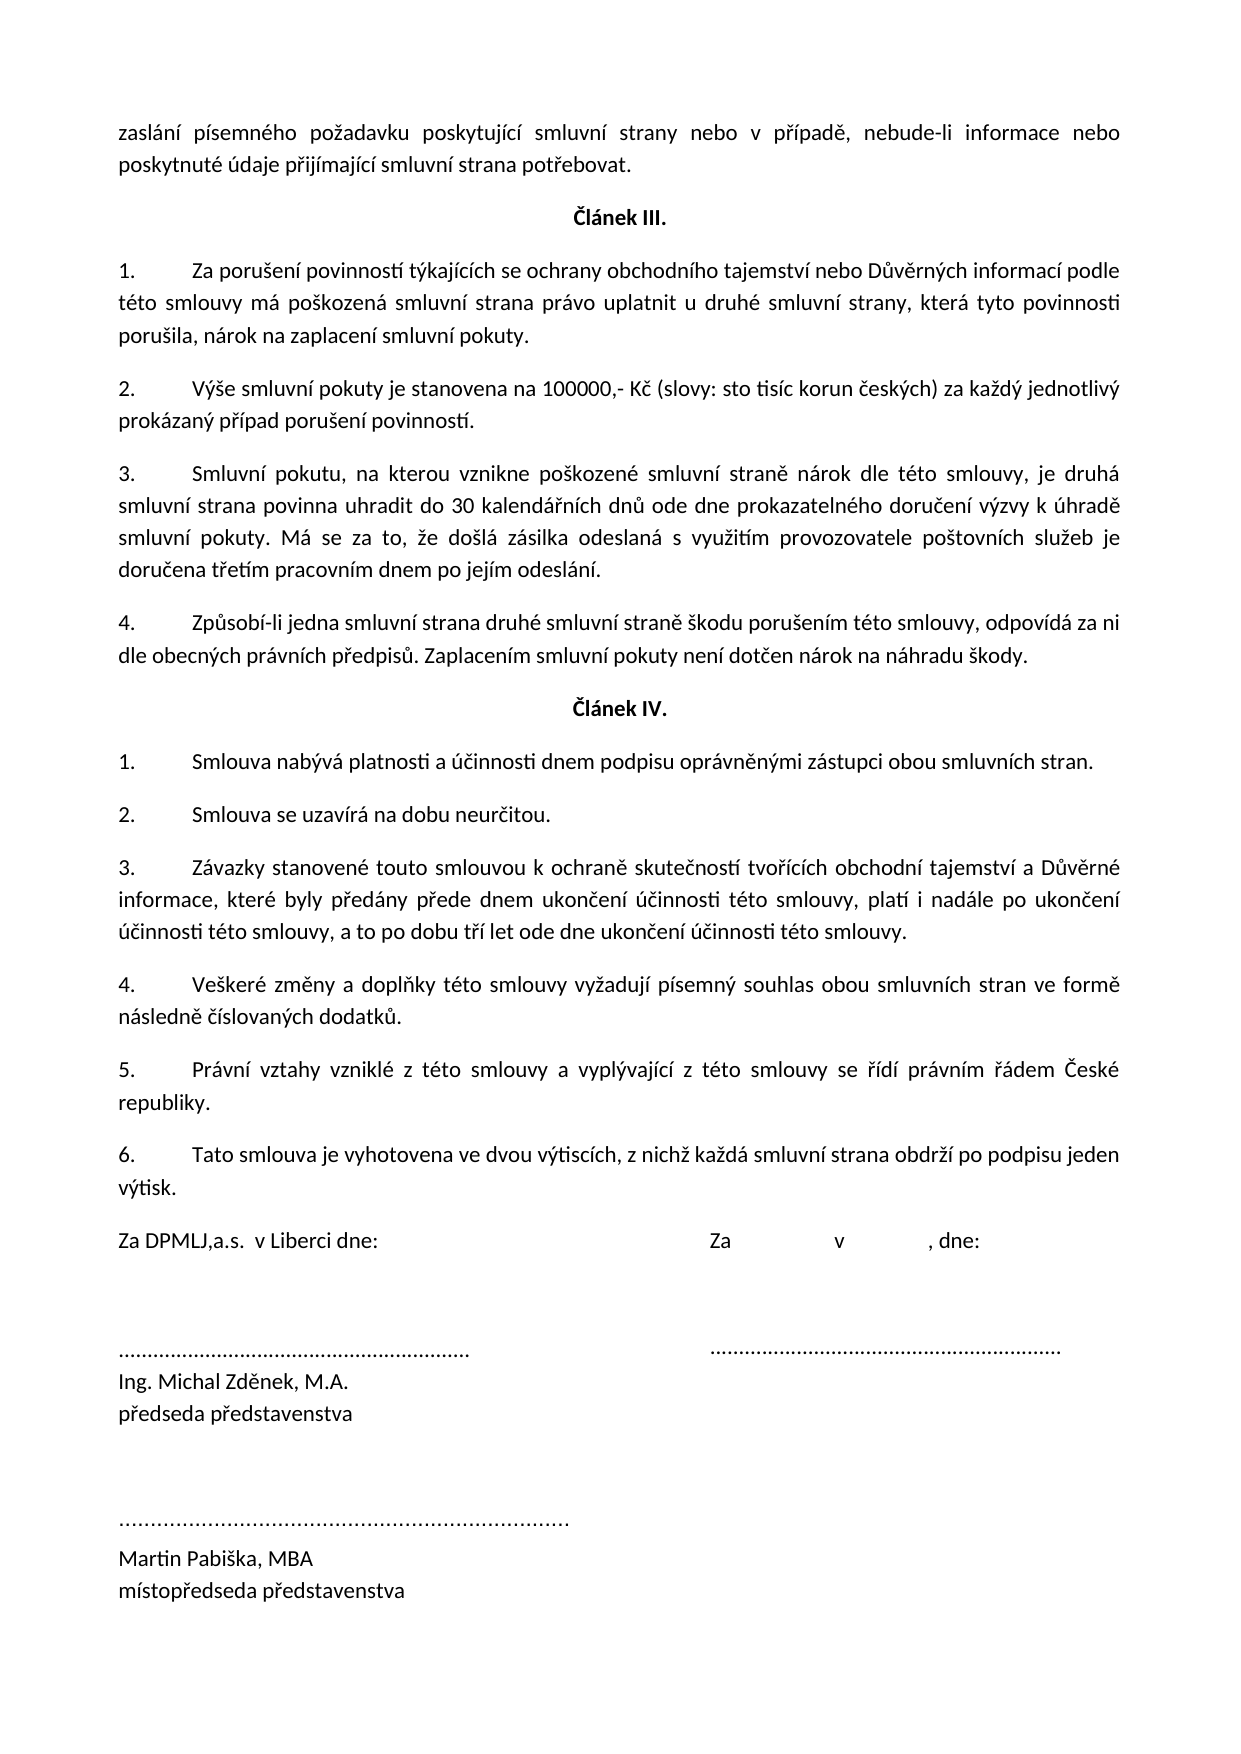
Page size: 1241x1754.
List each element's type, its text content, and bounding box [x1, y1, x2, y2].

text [118, 118, 1122, 178]
text 2. Smlouva se uzavírá na dobu neurčitou. [118, 800, 1122, 828]
text 3. Závazky stanovené touto smlouvou k ochraně skutečností tvořících obchodní tajemství a Důvěrné informace, které byly předány přede dnem ukončení účinnosti této smlouvy, platí i nadále po ukončení účinnosti této smlouvy, a to po dobu tří let ode dne ukončení účinnosti této smlouvy. [118, 853, 1122, 945]
table_header Za DPMLJ,a.s. v Liberci dne: ............................................................. Ing. Michal Zděnek, M.A. předseda představenstva ....................................................................... Martin Pabiška, MBA místopředseda představenstva [107, 1226, 698, 1608]
text 5. Právní vztahy vzniklé z této smlouvy a vyplývající z této smlouvy se řídí právním řádem České republiky. [118, 1055, 1122, 1116]
text Článek IV. [118, 694, 1122, 722]
text 3. Smluvní pokutu, na kterou vznikne poškozené smluvní straně nárok dle této smlouvy, je druhá smluvní strana povinna uhradit do 30 kalendářních dnů ode dne prokazatelného doručení výzvy k úhradě smluvní pokuty. Má se za to, že došlá zásilka odeslaná s využitím provozovatele poštovních služeb je doručena třetím pracovním dnem po jejím odeslání. [118, 459, 1122, 583]
text 4. Veškeré změny a doplňky této smlouvy vyžadují písemný souhlas obou smluvních stran ve formě následně číslovaných dodatků. [118, 970, 1122, 1030]
text 1. Za porušení povinností týkajících se ochrany obchodního tajemství nebo Důvěrných informací podle této smlouvy má poškozená smluvní strana právo uplatnit u druhé smluvní strany, která tyto povinnosti porušila, nárok na zaplacení smluvní pokuty. [118, 256, 1122, 349]
text 4. Způsobí-li jedna smluvní strana druhé smluvní straně škodu porušením této smlouvy, odpovídá za ni dle obecných právních předpisů. Zaplacením smluvní pokuty není dotčen nárok na náhradu škody. [118, 608, 1122, 669]
text 2. Výše smluvní pokuty je stanovena na 100000,- Kč (slovy: sto tisíc korun českých) za každý jednotlivý prokázaný případ porušení povinností. [118, 374, 1122, 434]
table_header Za v , dne: ............................................................. [698, 1226, 1214, 1608]
text 1. Smlouva nabývá platnosti a účinnosti dnem podpisu oprávněnými zástupci obou smluvních stran. [118, 747, 1122, 775]
text Článek III. [118, 203, 1122, 231]
text 6. Tato smlouva je vyhotovena ve dvou výtiscích, z nichž každá smluvní strana obdrží po podpisu jeden výtisk. [118, 1141, 1122, 1201]
